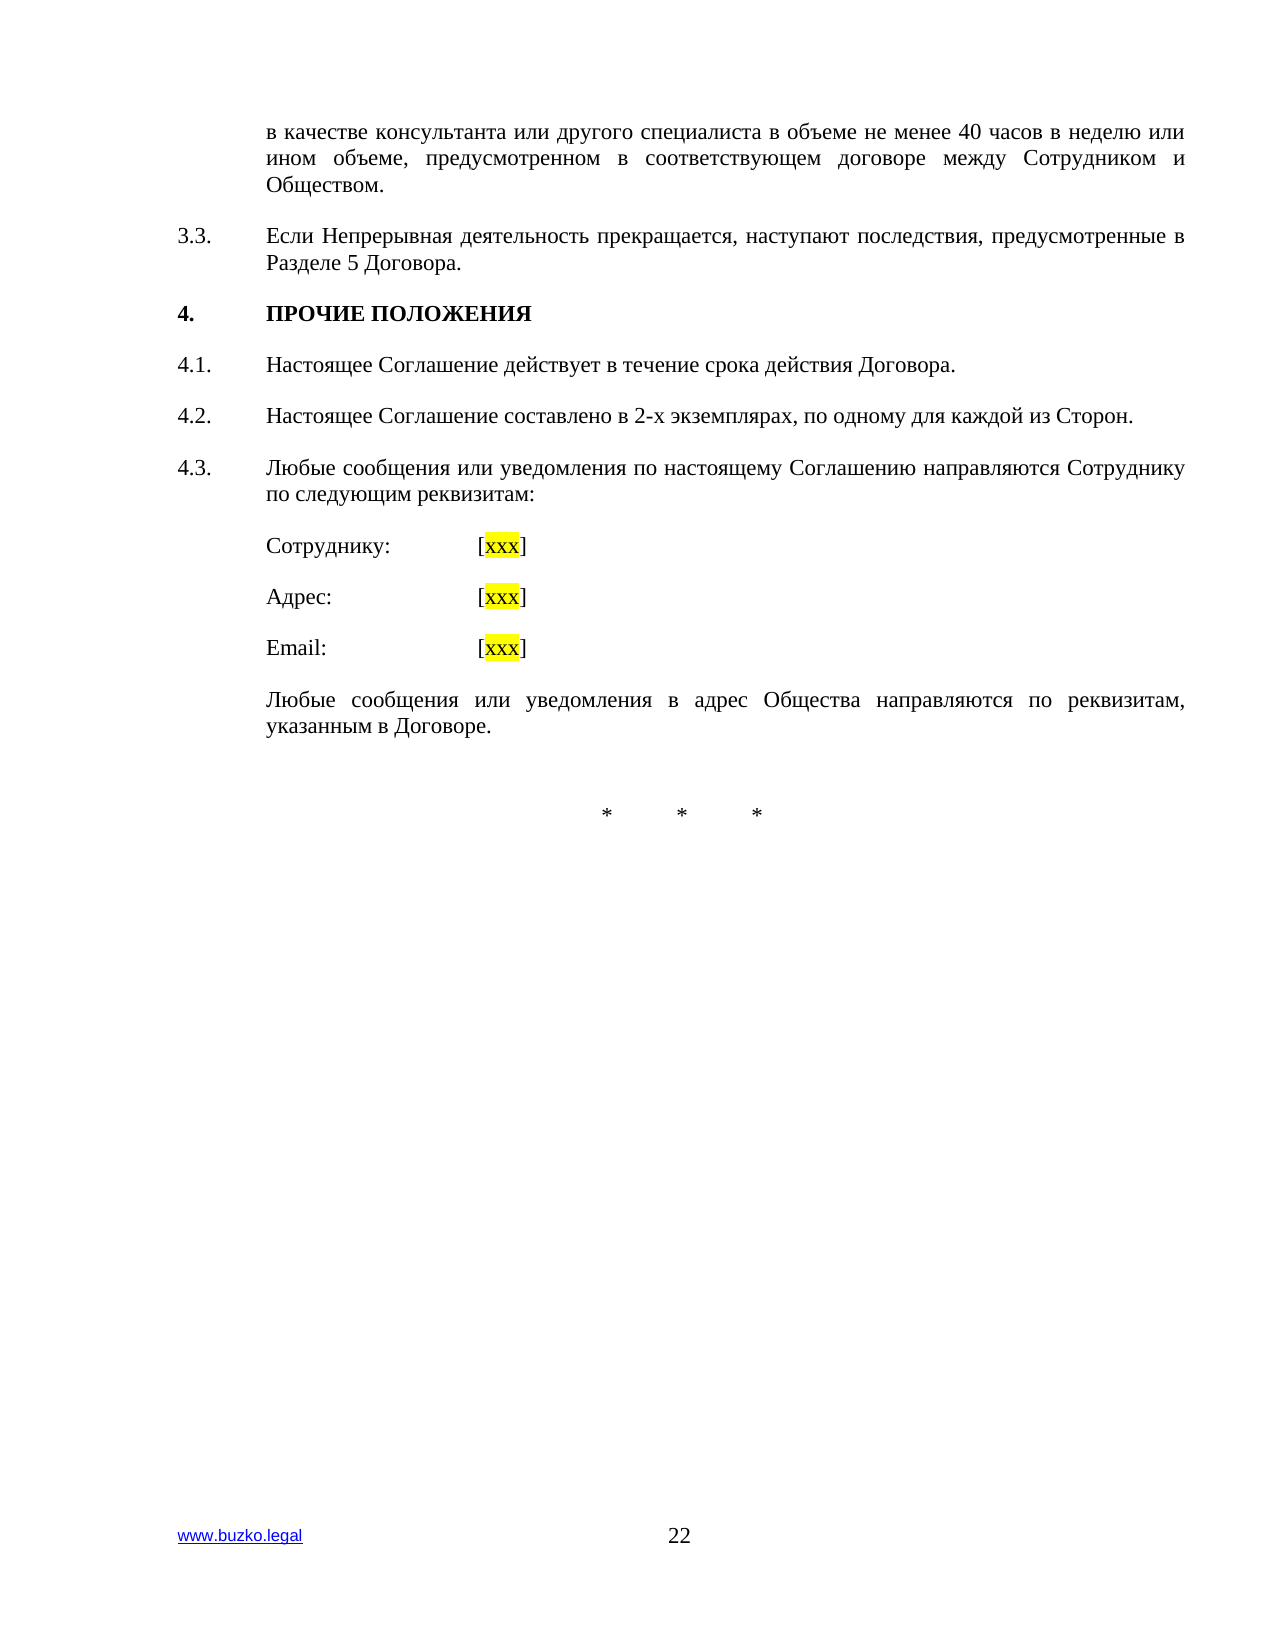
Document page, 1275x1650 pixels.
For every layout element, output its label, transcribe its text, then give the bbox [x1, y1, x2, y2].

subtitle Настоящее Соглашение составлено в 2-х экземплярах, по одному для каждой из Сторон. [177, 403, 1186, 429]
subtitle Адрес: [xxx] [266, 583, 485, 609]
subtitle Настоящее Соглашение действует в течение срока действия Договора. [177, 351, 1186, 378]
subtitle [177, 118, 1186, 197]
subtitle Email: [xxx] [519, 634, 1186, 661]
subtitle Адрес: [xxx] [519, 583, 1186, 609]
subtitle ПРОЧИЕ ПОЛОЖЕНИЯ [177, 300, 1186, 326]
text * * * [177, 802, 1186, 829]
subtitle Любые сообщения или уведомления по настоящему Соглашению направляются Сотруднику по следующим реквизитам: [177, 454, 1186, 507]
subtitle Сотруднику: [xxx] [266, 532, 485, 558]
subtitle Email: [xxx] [266, 634, 485, 661]
subtitle Если Непрерывная деятельность прекращается, наступают последствия, предусмотренные в Разделе 5 Договора. [177, 222, 1186, 275]
subtitle Сотруднику: [xxx] [519, 532, 1186, 558]
subtitle Любые сообщения или уведомления в адрес Общества направляются по реквизитам, указанным в Договоре. [266, 686, 1186, 738]
